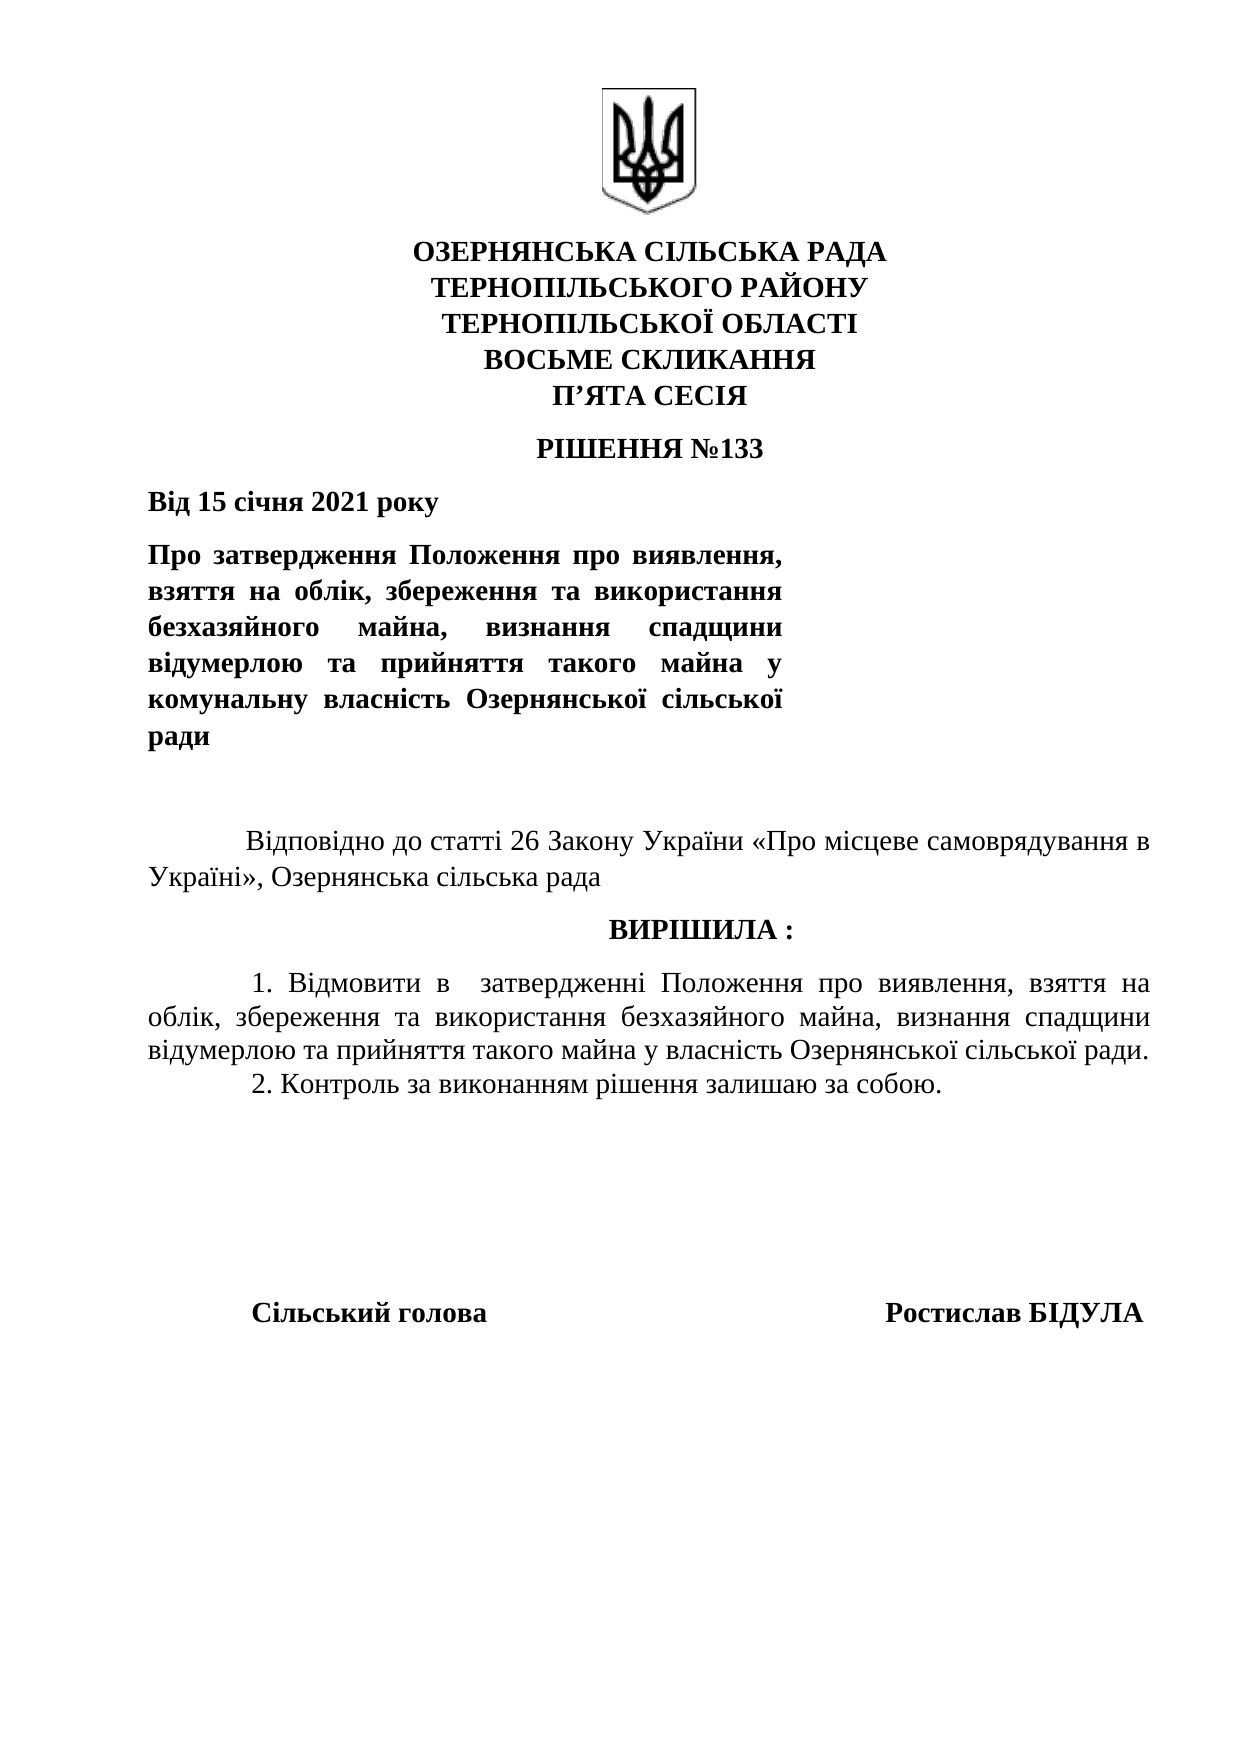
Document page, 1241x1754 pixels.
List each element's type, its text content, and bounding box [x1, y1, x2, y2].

text Про затвердження Положення про виявлення, взяття на облік, збереження та використання безхазяйного майна, визнання спадщини відумерлою та прийняття такого майна у комунальну власність Озернянської сільської ради [148, 537, 783, 751]
picture [602, 88, 698, 216]
text Від 15 січня 2021 року [148, 484, 1152, 518]
text Сільський голова Ростислав БІДУЛА [148, 1295, 1152, 1328]
text ОЗЕРНЯНСЬКА СІЛЬСЬКА РАДА ТЕРНОПІЛЬСЬКОГО РАЙОНУ ТЕРНОПІЛЬСЬКОЇ ОБЛАСТІ ВОСЬМЕ СКЛИКАННЯ П’ЯТА СЕСІЯ [148, 234, 1152, 412]
text 1. Відмовити в затвердженні Положення про виявлення, взяття на облік, збереження та використання безхазяйного майна, визнання спадщини відумерлою та прийняття такого майна у власність Озернянської сільської ради. [148, 965, 1152, 1066]
text Відповідно до статті 26 Закону України «Про місцеве самоврядування в Україні», Озернянська сільська рада [148, 823, 1152, 893]
text РІШЕННЯ №133 [148, 431, 1152, 465]
text 2. Контроль за виконанням рішення залишаю за собою. [148, 1066, 1152, 1099]
text ВИРІШИЛА : [148, 912, 1152, 946]
